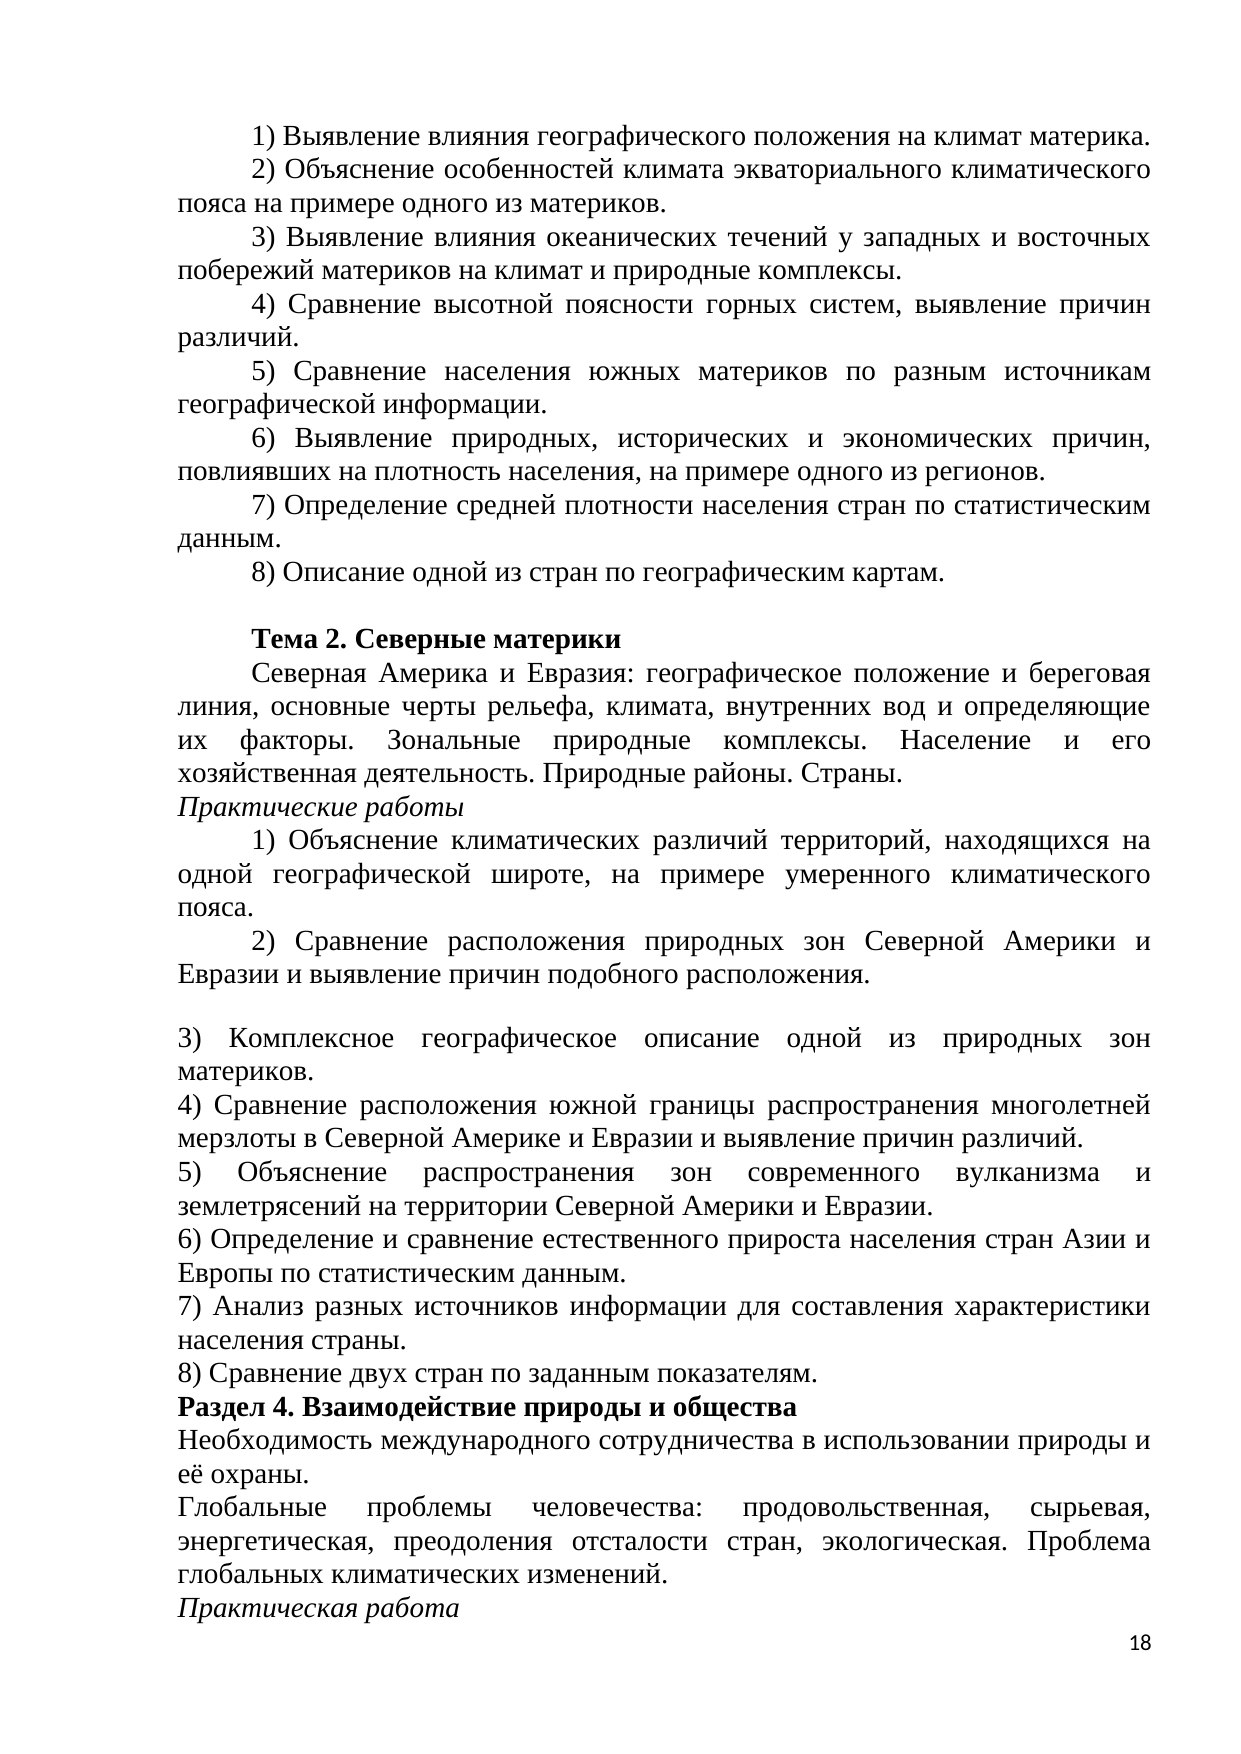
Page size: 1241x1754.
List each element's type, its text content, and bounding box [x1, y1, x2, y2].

text Тема 2. Северные материки [177, 621, 1152, 655]
text 5) Объяснение распространения зон современного вулканизма и землетрясений на территории Северной Америки и Евразии. [177, 1154, 1152, 1221]
text 5) Сравнение населения южных материков по разным источникам географической информации. [177, 353, 1152, 420]
text 3) Комплексное географическое описание одной из природных зон материков. [177, 1020, 1152, 1087]
text 8) Описание одной из стран по географическим картам. [177, 554, 1152, 588]
text Необходимость международного сотрудничества в использовании природы и её охраны. [177, 1422, 1152, 1489]
text Практическая работа [177, 1590, 1152, 1624]
text 7) Анализ разных источников информации для составления характеристики населения страны. [177, 1288, 1152, 1355]
text 3) Выявление влияния океанических течений у западных и восточных побережий материков на климат и природные комплексы. [177, 219, 1152, 286]
text 6) Выявление природных, исторических и экономических причин, повлиявших на плотность населения, на примере одного из регионов. [177, 420, 1152, 487]
text 1) Объяснение климатических различий территорий, находящихся на одной географической широте, на примере умеренного климатического пояса. [177, 822, 1152, 923]
text 4) Сравнение расположения южной границы распространения многолетней мерзлоты в Северной Америке и Евразии и выявление причин различий. [177, 1087, 1152, 1154]
text 6) Определение и сравнение естественного прироста населения стран Азии и Европы по статистическим данным. [177, 1221, 1152, 1288]
text 4) Сравнение высотной поясности горных систем, выявление причин различий. [177, 286, 1152, 353]
text 2) Сравнение расположения природных зон Северной Америки и Евразии и выявление причин подобного расположения. [177, 923, 1152, 990]
text 2) Объяснение особенностей климата экваториального климатического пояса на примере одного из материков. [177, 152, 1152, 219]
text 1) Выявление влияния географического положения на климат материка. [177, 118, 1152, 152]
text Глобальные проблемы человечества: продовольственная, сырьевая, энергетическая, преодоления отсталости стран, экологическая. Проблема глобальных климатических изменений. [177, 1489, 1152, 1590]
text Раздел 4. Взаимодействие природы и общества [177, 1389, 1152, 1422]
text Практические работы [177, 789, 1152, 822]
text 7) Определение средней плотности населения стран по статистическим данным. [177, 487, 1152, 554]
text Северная Америка и Евразия: географическое положение и береговая линия, основные черты рельефа, климата, внутренних вод и определяющие их факторы. Зональные природные комплексы. Население и его хозяйственная деятельность. Природные районы. Страны. [177, 655, 1152, 789]
text 8) Сравнение двух стран по заданным показателям. [177, 1355, 1152, 1389]
